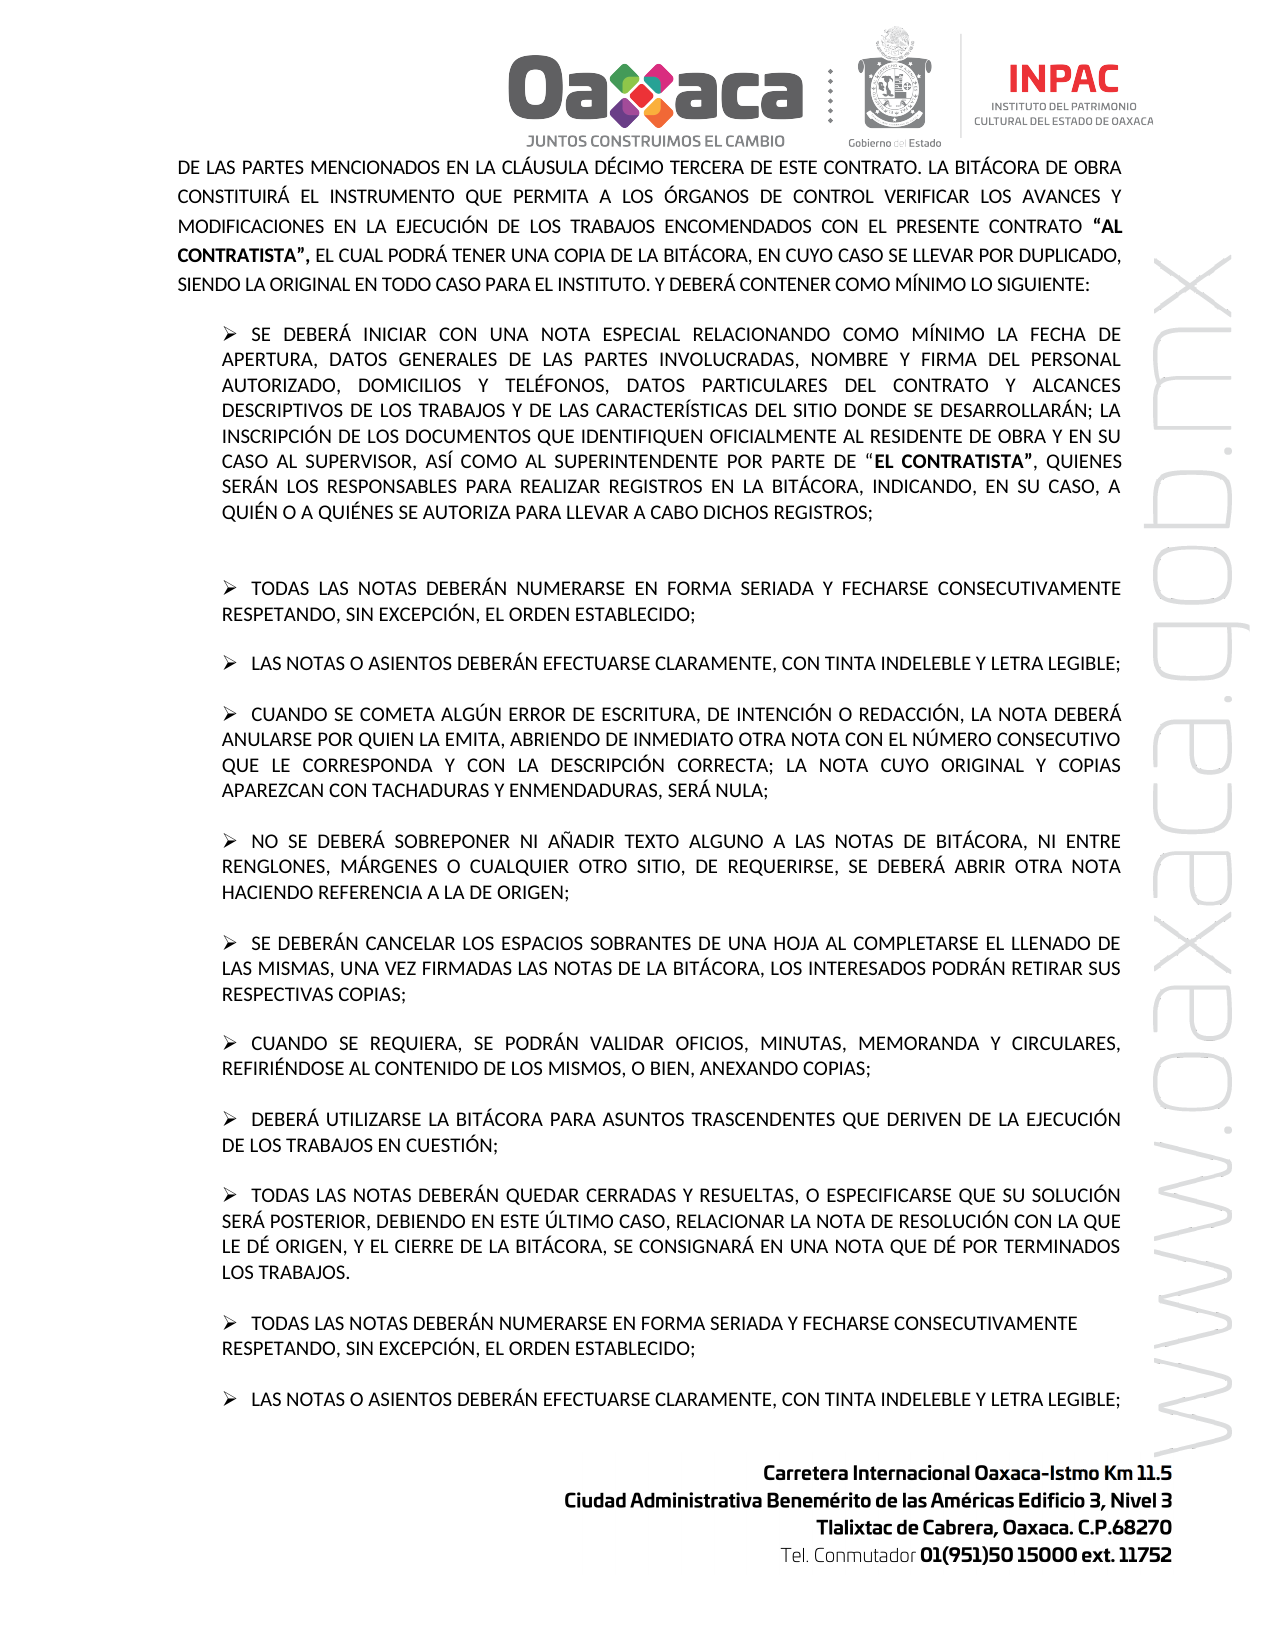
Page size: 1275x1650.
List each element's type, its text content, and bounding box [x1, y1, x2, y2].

list LAS NOTAS O ASIENTOS DEBERÁN EFECTUARSE CLARAMENTE, CON TINTA INDELEBLE Y LETRA LEGIBLE; [222, 650, 1122, 676]
list SE DEBERÁN CANCELAR LOS ESPACIOS SOBRANTES DE UNA HOJA AL COMPLETARSE EL LLENADO DE LAS MISMAS, UNA VEZ FIRMADAS LAS NOTAS DE LA BITÁCORA, LOS INTERESADOS PODRÁN RETIRAR SUS RESPECTIVAS COPIAS; [222, 930, 1122, 1006]
picture [550, 207, 1250, 1575]
list CUANDO SE REQUIERA, SE PODRÁN VALIDAR OFICIOS, MINUTAS, MEMORANDA Y CIRCULARES, REFIRIÉNDOSE AL CONTENIDO DE LOS MISMOS, O BIEN, ANEXANDO COPIAS; [222, 1030, 1122, 1081]
list LAS NOTAS O ASIENTOS DEBERÁN EFECTUARSE CLARAMENTE, CON TINTA INDELEBLE Y LETRA LEGIBLE; [222, 1386, 1122, 1411]
list TODAS LAS NOTAS DEBERÁN QUEDAR CERRADAS Y RESUELTAS, O ESPECIFICARSE QUE SU SOLUCIÓN SERÁ POSTERIOR, DEBIENDO EN ESTE ÚLTIMO CASO, RELACIONAR LA NOTA DE RESOLUCIÓN CON LA QUE LE DÉ ORIGEN, Y EL CIERRE DE LA BITÁCORA, SE CONSIGNARÁ EN UNA NOTA QUE DÉ POR TERMINADOS LOS TRABAJOS. [222, 1183, 1122, 1284]
list TODAS LAS NOTAS DEBERÁN NUMERARSE EN FORMA SERIADA Y FECHARSE CONSECUTIVAMENTE RESPETANDO, SIN EXCEPCIÓN, EL ORDEN ESTABLECIDO; [222, 1310, 1122, 1361]
list DEBERÁ UTILIZARSE LA BITÁCORA PARA ASUNTOS TRASCENDENTES QUE DERIVEN DE LA EJECUCIÓN DE LOS TRABAJOS EN CUESTIÓN; [222, 1106, 1122, 1157]
list TODAS LAS NOTAS DEBERÁN NUMERARSE EN FORMA SERIADA Y FECHARSE CONSECUTIVAMENTE RESPETANDO, SIN EXCEPCIÓN, EL ORDEN ESTABLECIDO; [222, 575, 1122, 626]
list NO SE DEBERÁ SOBREPONER NI AÑADIR TEXTO ALGUNO A LAS NOTAS DE BITÁCORA, NI ENTRE RENGLONES, MÁRGENES O CUALQUIER OTRO SITIO, DE REQUERIRSE, SE DEBERÁ ABRIR OTRA NOTA HACIENDO REFERENCIA A LA DE ORIGEN; [222, 828, 1122, 904]
list CUANDO SE COMETA ALGÚN ERROR DE ESCRITURA, DE INTENCIÓN O REDACCIÓN, LA NOTA DEBERÁ ANULARSE POR QUIEN LA EMITA, ABRIENDO DE INMEDIATO OTRA NOTA CON EL NÚMERO CONSECUTIVO QUE LE CORRESPONDA Y CON LA DESCRIPCIÓN CORRECTA; LA NOTA CUYO ORIGINAL Y COPIAS APAREZCAN CON TACHADURAS Y ENMENDADURAS, SERÁ NULA; [222, 701, 1122, 803]
list SE DEBERÁ INICIAR CON UNA NOTA ESPECIAL RELACIONANDO COMO MÍNIMO LA FECHA DE APERTURA, DATOS GENERALES DE LAS PARTES INVOLUCRADAS, NOMBRE Y FIRMA DEL PERSONAL AUTORIZADO, DOMICILIOS Y TELÉFONOS, DATOS PARTICULARES DEL CONTRATO Y ALCANCES DESCRIPTIVOS DE LOS TRABAJOS Y DE LAS CARACTERÍSTICAS DEL SITIO DONDE SE DESARROLLARÁN; LA INSCRIPCIÓN DE LOS DOCUMENTOS QUE IDENTIFIQUEN OFICIALMENTE AL RESIDENTE DE OBRA Y EN SU CASO AL SUPERVISOR, ASÍ COMO AL SUPERINTENDENTE POR PARTE DE “EL CONTRATISTA”, QUIENES SERÁN LOS RESPONSABLES PARA REALIZAR REGISTROS EN LA BITÁCORA, INDICANDO, EN SU CASO, A QUIÉN O A QUIÉNES SE AUTORIZA PARA LLEVAR A CABO DICHOS REGISTROS; [222, 321, 1122, 524]
picture [508, 26, 1154, 147]
